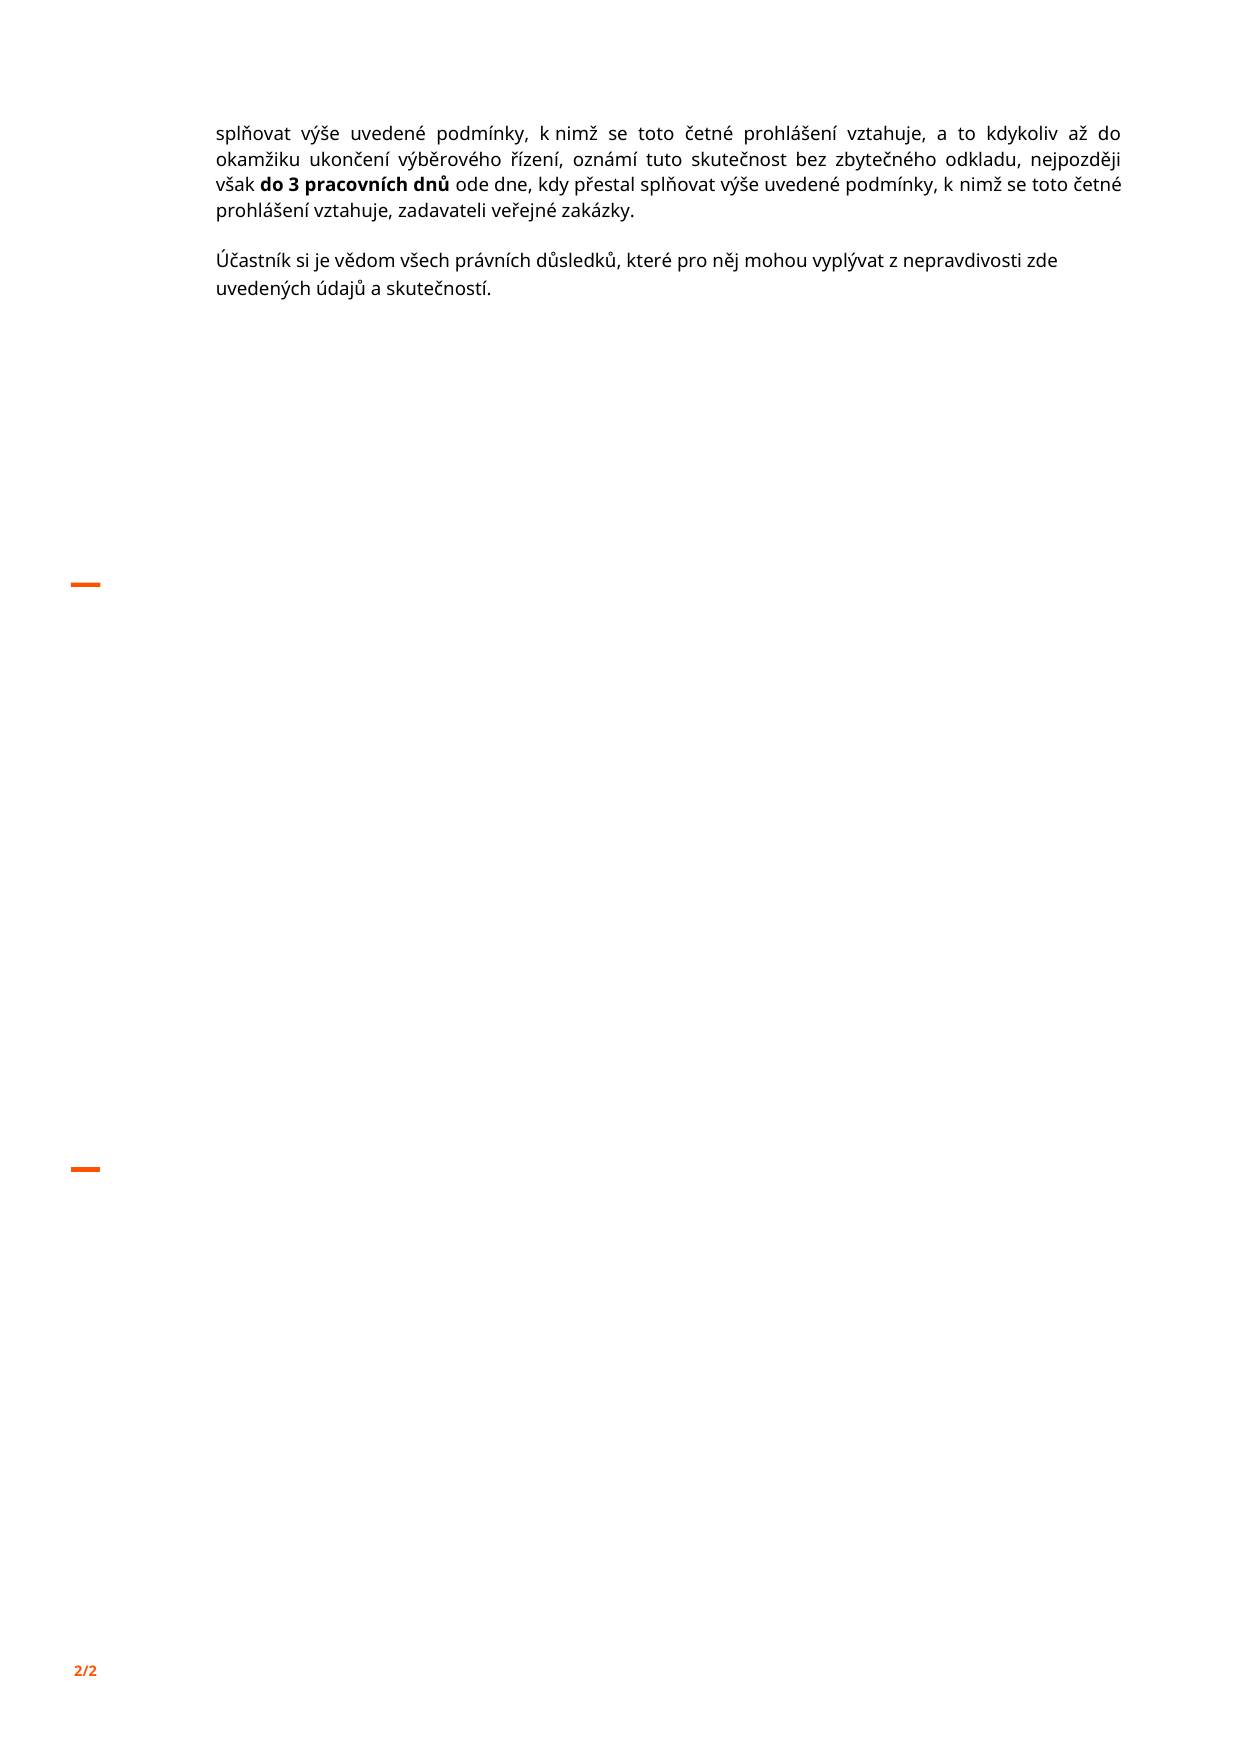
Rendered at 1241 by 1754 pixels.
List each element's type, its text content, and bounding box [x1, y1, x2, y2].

text Účastník si je vědom všech právních důsledků, které pro něj mohou vyplývat z nepravdivosti zde uvedených údajů a skutečností. [216, 248, 1122, 301]
text Účastník dále čestně prohlašuje, že přestane-li on sám jakožto dodavatel, případně dodavatelé v jeho rámci sdružení za účelem účasti ve výběrovém řízení, nebo některý z jeho poddodavatelů nebo jiných osob, jejichž způsobilost je využívána ve smyslu evropských směrnic o zadávání veřejných zakázek, splňovat výše uvedené podmínky, k nimž se toto četné prohlášení vztahuje, a to kdykoliv až do okamžiku ukončení výběrového řízení, oznámí tuto skutečnost bez zbytečného odkladu, nejpozději však do 3 pracovních dnů ode dne, kdy přestal splňovat výše uvedené podmínky, k nimž se toto četné prohlášení vztahuje, zadavateli veřejné zakázky. [216, 121, 1122, 223]
